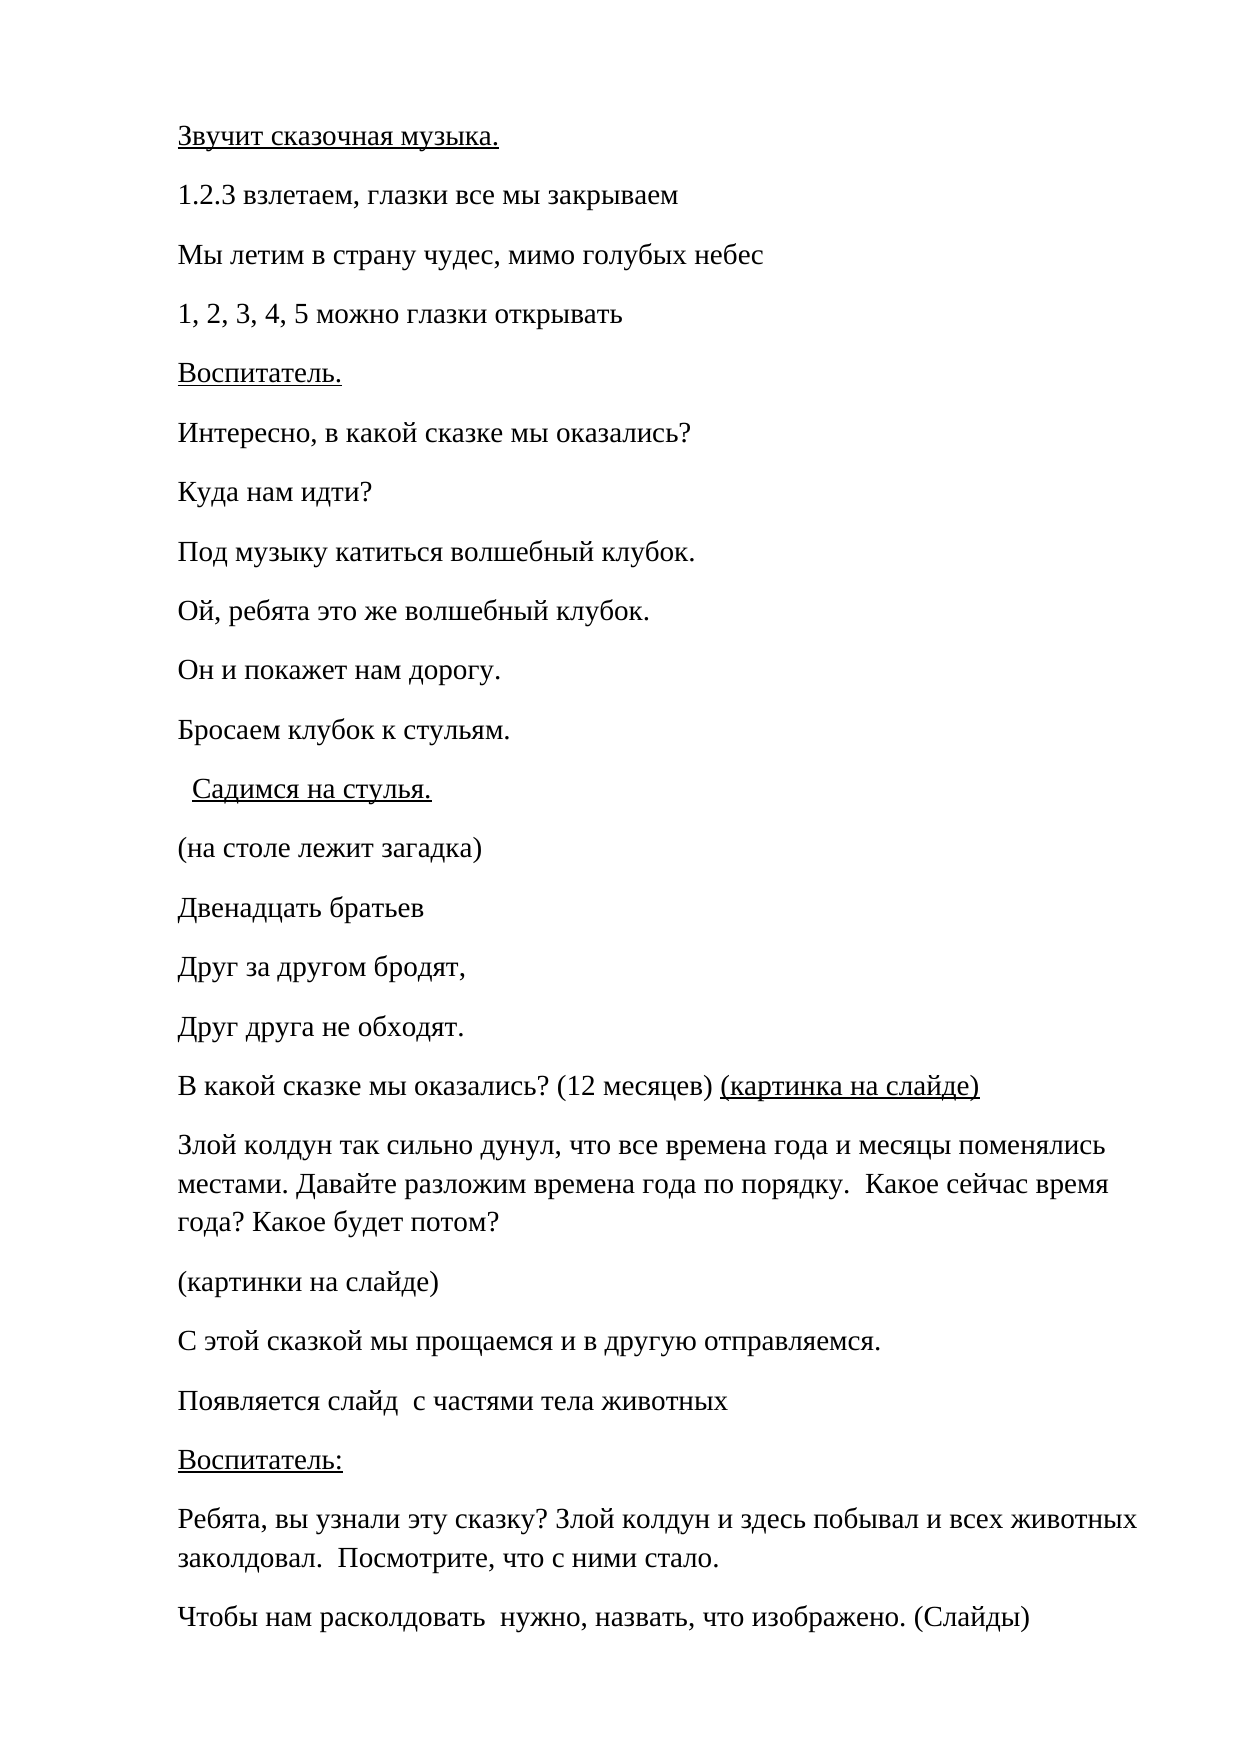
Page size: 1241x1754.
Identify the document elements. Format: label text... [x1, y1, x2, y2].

text (на столе лежит загадка) [177, 831, 1152, 864]
text (картинки на слайде) [177, 1264, 1152, 1297]
text Ребята, вы узнали эту сказку? Злой колдун и здесь побывал и всех животных заколдовал. Посмотрите, что с ними стало. [177, 1501, 1152, 1573]
text Чтобы нам расколдовать нужно, назвать, что изображено. (Слайды) [177, 1599, 1152, 1633]
text Садимся на стулья. [177, 771, 1152, 805]
text Появляется слайд с частями тела животных [177, 1383, 1152, 1416]
text Мы летим в страну чудес, мимо голубых небес [177, 237, 1152, 270]
text Двенадцать братьев [177, 890, 1152, 923]
text Он и покажет нам дорогу. [177, 652, 1152, 686]
text Злой колдун так сильно дунул, что все времена года и месяцы поменялись местами. Давайте разложим времена года по порядку. Какое сейчас время года? Какое будет потом? [177, 1127, 1152, 1238]
text Воспитатель. [177, 356, 1152, 389]
text Интересно, в какой сказке мы оказались? [177, 415, 1152, 448]
text С этой сказкой мы прощаемся и в другую отправляемся. [177, 1323, 1152, 1357]
text Звучит сказочная музыка. [177, 118, 1152, 152]
text 1, 2, 3, 4, 5 можно глазки открывать [177, 296, 1152, 330]
text Друг друга не обходят. [177, 1009, 1152, 1042]
text Под музыку катиться волшебный клубок. [177, 534, 1152, 567]
text Воспитатель: [177, 1442, 1152, 1476]
text 1.2.3 взлетаем, глазки все мы закрываем [177, 177, 1152, 211]
text Друг за другом бродят, [177, 949, 1152, 983]
text Куда нам идти? [177, 474, 1152, 508]
text Ой, ребята это же волшебный клубок. [177, 593, 1152, 627]
text В какой сказке мы оказались? (12 месяцев) (картинка на слайде) [177, 1068, 1152, 1102]
text Бросаем клубок к стульям. [177, 712, 1152, 745]
